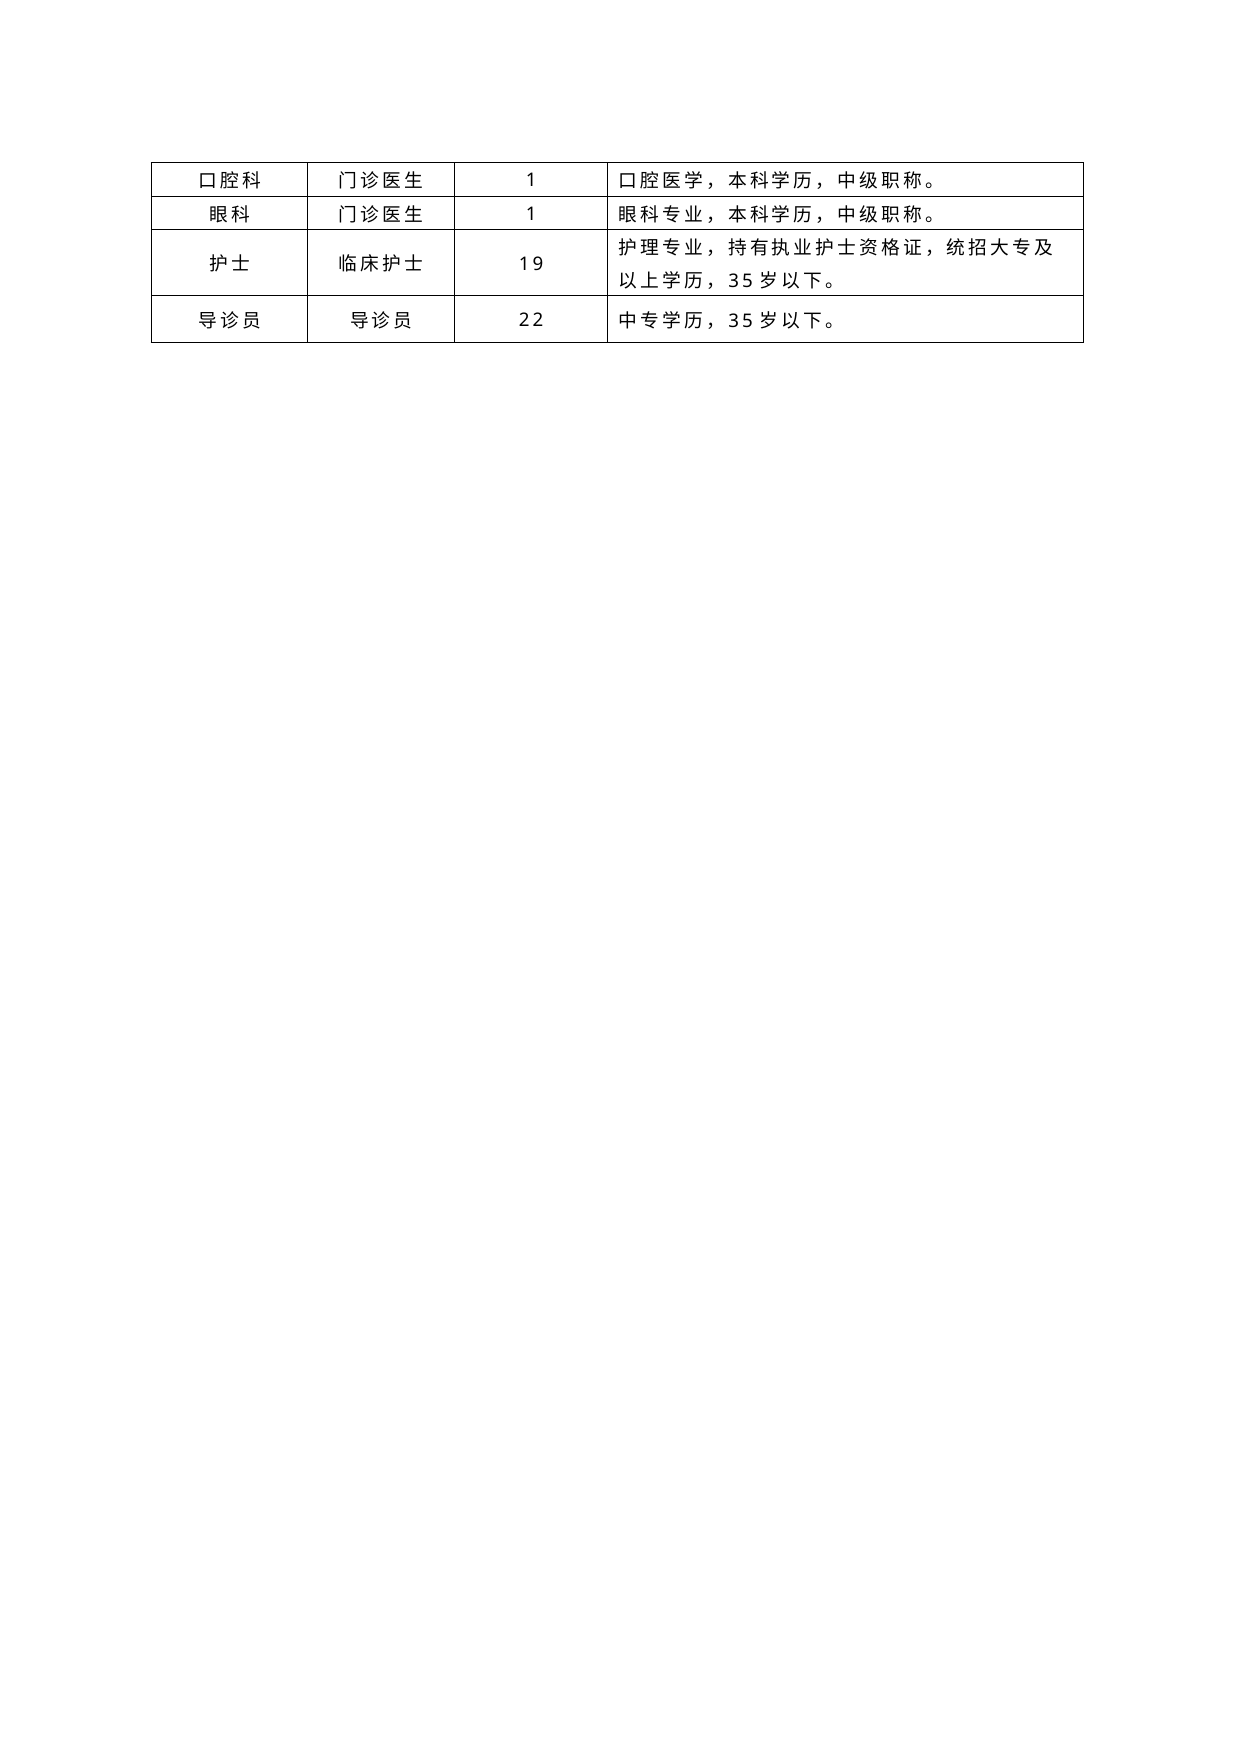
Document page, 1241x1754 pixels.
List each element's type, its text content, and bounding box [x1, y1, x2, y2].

table_cell 临床护士 [308, 230, 454, 295]
table_cell 护士 [152, 230, 307, 295]
table_cell 门诊医生 [308, 197, 454, 229]
table_cell 19 [455, 230, 607, 295]
table_cell 导诊员 [152, 296, 307, 342]
table_cell 口腔科 [152, 163, 307, 196]
table_cell 1 [455, 197, 607, 229]
table_cell 眼科专业，本科学历，中级职称。 [608, 197, 1083, 229]
table_cell 眼科 [152, 197, 307, 229]
table_cell 护理专业，持有执业护士资格证，统招大专及以上学历，35岁以下。 [608, 230, 1083, 295]
table_cell 门诊医生 [308, 163, 454, 196]
table_cell 口腔医学，本科学历，中级职称。 [608, 163, 1083, 196]
table_cell 1 [455, 163, 607, 196]
table_cell 导诊员 [308, 296, 454, 342]
table_cell 中专学历，35岁以下。 [608, 296, 1083, 342]
table_cell 22 [455, 296, 607, 342]
